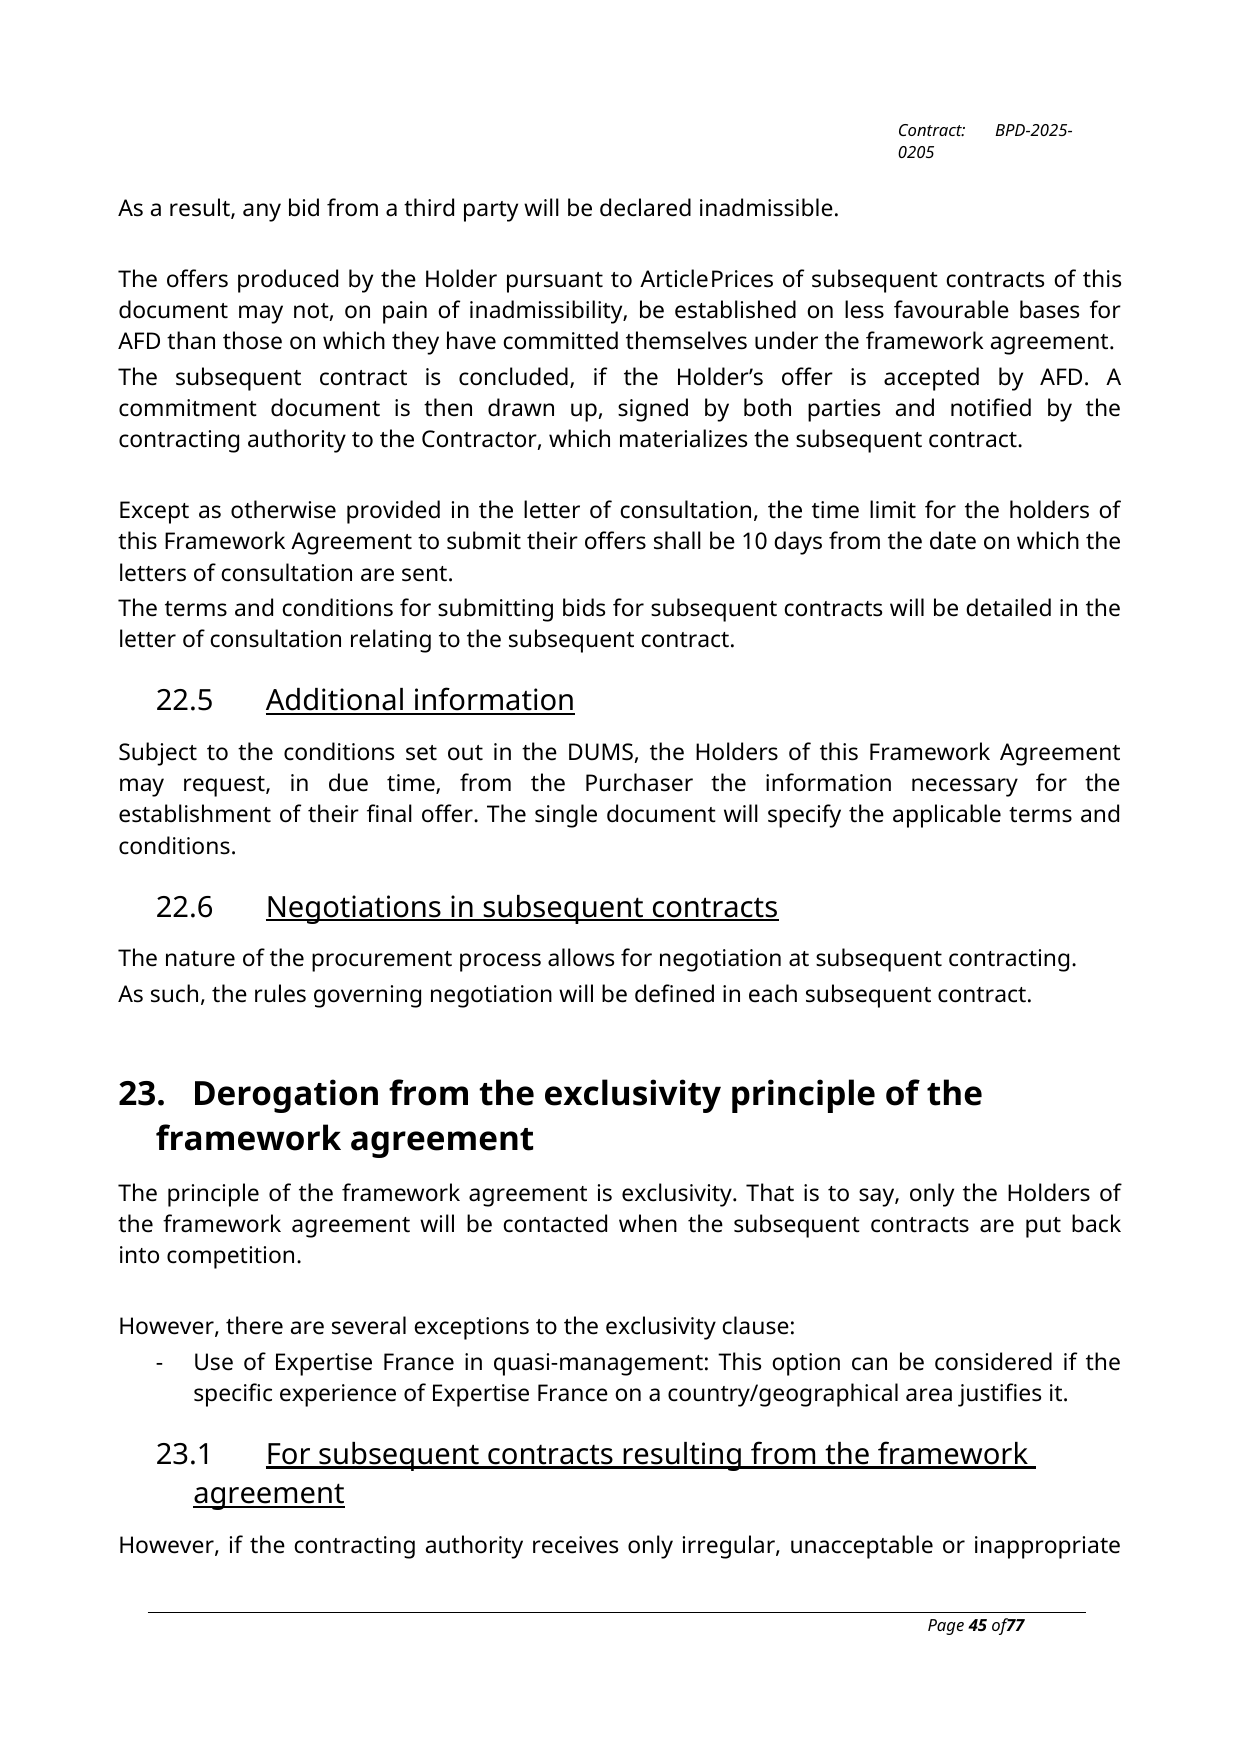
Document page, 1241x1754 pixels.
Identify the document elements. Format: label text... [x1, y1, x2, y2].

text As such, the rules governing negotiation will be defined in each subsequent contract. [118, 978, 1122, 1009]
text The terms and conditions for submitting bids for subsequent contracts will be detailed in the letter of consultation relating to the subsequent contract. [118, 592, 1122, 654]
text Negotiations in subsequent contracts [156, 886, 1122, 926]
list Use of Expertise France in quasi-management: This option can be considered if the specific experience of Expertise France on a country/geographical area justifies it. [156, 1346, 1122, 1408]
text Additional information [156, 679, 1122, 719]
text The offers produced by the Holder pursuant to Article 11.2 of this document may not, on pain of inadmissibility, be established on less favourable bases for AFD than those on which they have committed themselves under the framework agreement. [118, 263, 1122, 357]
text Derogation from the exclusivity principle of the framework agreement [118, 1069, 1122, 1160]
text The nature of the procurement process allows for negotiation at subsequent contracting. [118, 942, 1122, 973]
text The principle of the framework agreement is exclusivity. That is to say, only the Holders of the framework agreement will be contacted when the subsequent contracts are put back into competition. [118, 1177, 1122, 1271]
text The subsequent contract is concluded, if the Holder’s offer is accepted by AFD. A commitment document is then drawn up, signed by both parties and notified by the contracting authority to the Contractor, which materializes the subsequent contract. [118, 361, 1122, 454]
text However, there are several exceptions to the exclusivity clause: [118, 1310, 1122, 1341]
text As a result, any bid from a third party will be declared inadmissible. [118, 192, 1122, 223]
text Subject to the conditions set out in the DUMS, the Holders of this Framework Agreement may request, in due time, from the Purchaser the information necessary for the establishment of their final offer. The single document will specify the applicable terms and conditions. [118, 736, 1122, 861]
text Except as otherwise provided in the letter of consultation, the time limit for the holders of this Framework Agreement to submit their offers shall be 10 days from the date on which the letters of consultation are sent. [118, 494, 1122, 588]
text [118, 1529, 1122, 1560]
text For subsequent contracts resulting from the framework agreement [156, 1433, 1122, 1512]
